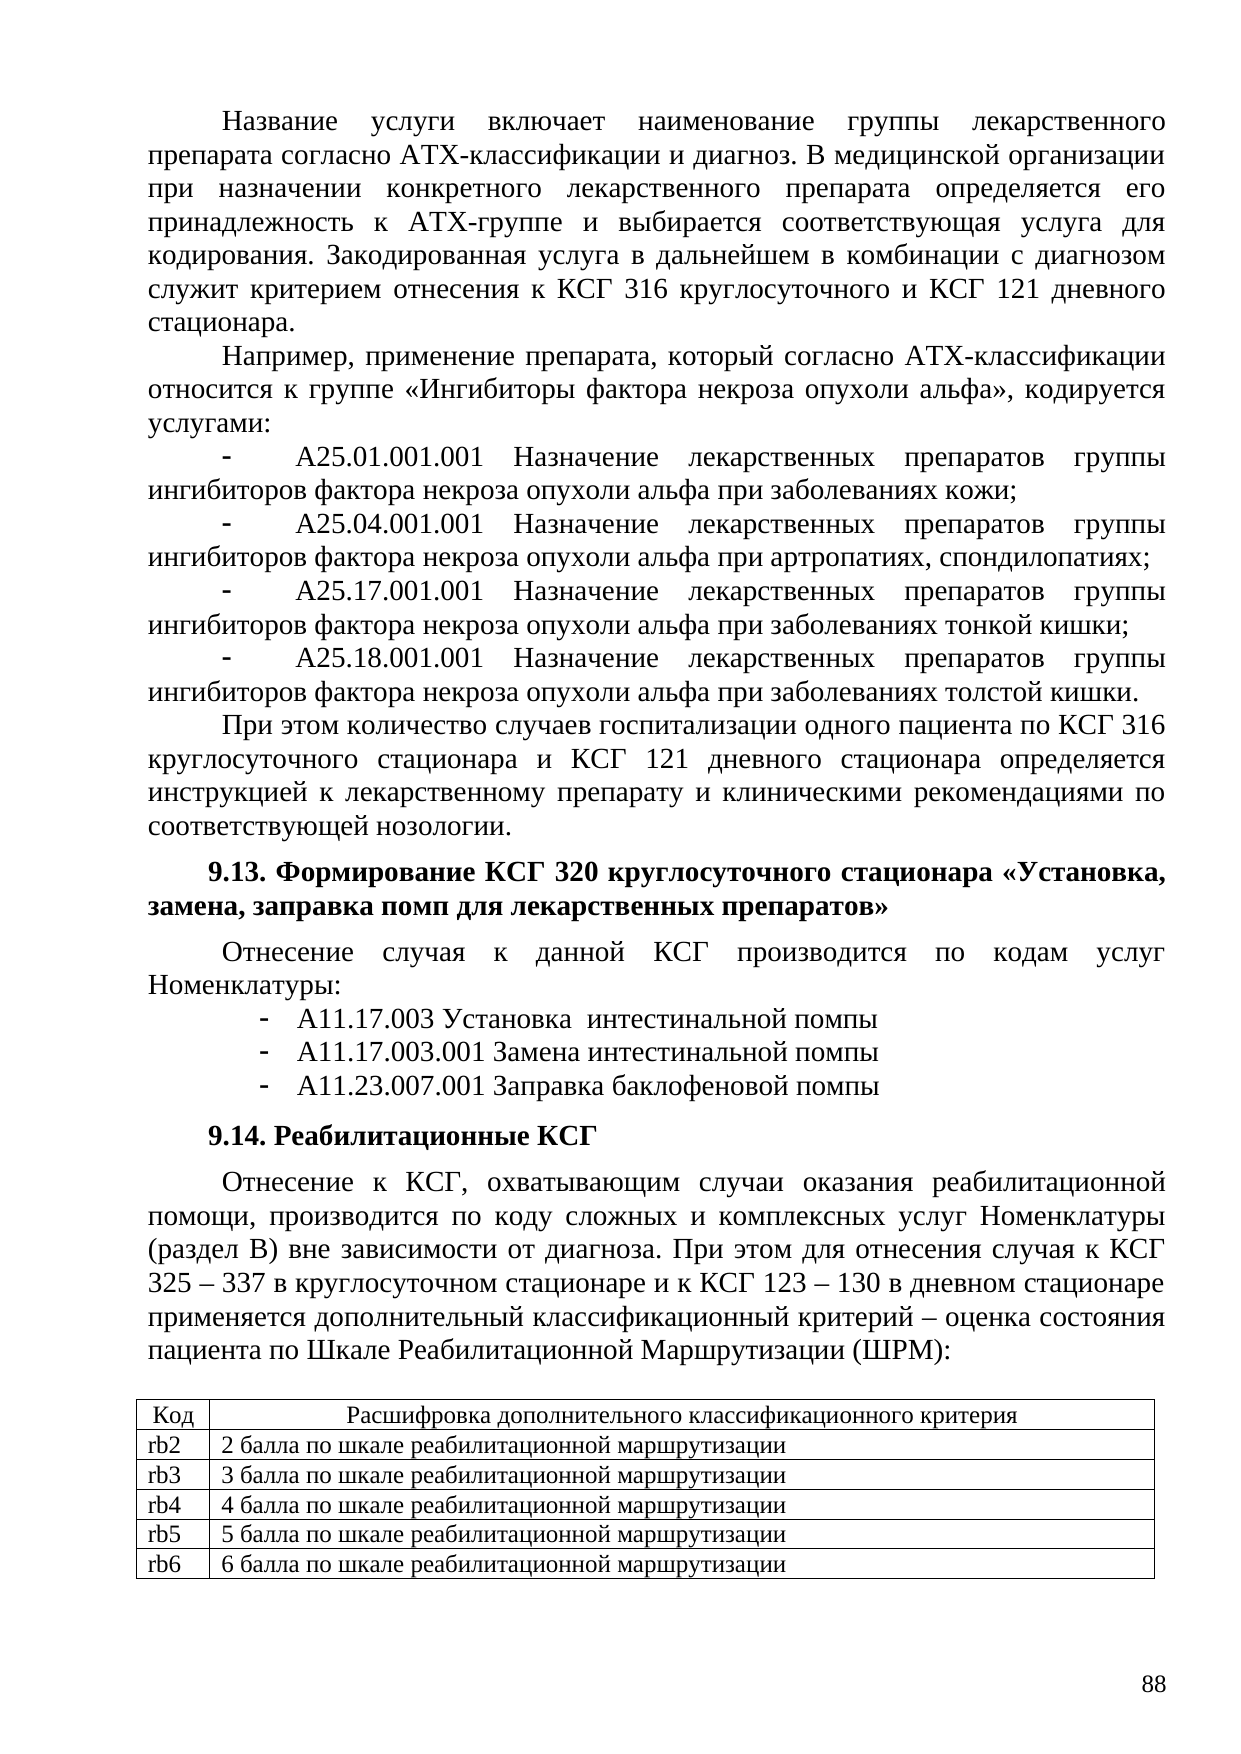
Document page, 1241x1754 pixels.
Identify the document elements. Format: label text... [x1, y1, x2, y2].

text При этом количество случаев госпитализации одного пациента по КСГ 316 круглосуточного стационара и КСГ 121 дневного стационара определяется инструкцией к лекарственному препарату и клиническими рекомендациями по соответствующей нозологии. [148, 707, 1166, 842]
list A25.04.001.001 Назначение лекарственных препаратов группы ингибиторов фактора некроза опухоли альфа при артропатиях, спондилопатиях; [148, 506, 1166, 573]
list A25.01.001.001 Назначение лекарственных препаратов группы ингибиторов фактора некроза опухоли альфа при заболеваниях кожи; [148, 439, 1166, 506]
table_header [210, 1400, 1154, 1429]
subtitle 9.13. Формирование КСГ 320 круглосуточного стационара «Установка, замена, заправка помп для лекарственных препаратов» [148, 854, 1166, 921]
text Название услуги включает наименование группы лекарственного препарата согласно АТХ-классификации и диагноз. В медицинской организации при назначении конкретного лекарственного препарата определяется его принадлежность к АТХ-группе и выбирается соответствующая услуга для кодирования. Закодированная услуга в дальнейшем в комбинации с диагнозом служит критерием отнесения к КСГ 316 круглосуточного и КСГ 121 дневного стационара. [148, 103, 1166, 338]
subtitle 9.14. Реабилитационные КСГ [148, 1118, 1166, 1152]
text Например, применение препарата, который согласно АТХ-классификации относится к группе «Ингибиторы фактора некроза опухоли альфа», кодируется услугами: [148, 338, 1166, 439]
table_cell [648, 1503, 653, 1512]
list A11.23.007.001 Заправка баклофеновой помпы [259, 1068, 1166, 1102]
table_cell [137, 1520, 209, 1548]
text Отнесение к КСГ, охватывающим случаи оказания реабилитационной помощи, производится по коду сложных и комплексных услуг Номенклатуры (раздел В) вне зависимости от диагноза. При этом для отнесения случая к КСГ 325 – 337 в круглосуточном стационаре и к КСГ 123 – 130 в дневном стационаре применяется дополнительный классификационный критерий – оценка состояния пациента по Шкале Реабилитационной Маршрутизации (ШРМ): [148, 1164, 1166, 1366]
list A11.17.003 Установка интестинальной помпы [259, 1001, 1166, 1034]
text Отнесение случая к данной КСГ производится по кодам услуг Номенклатуры: [148, 934, 1166, 1001]
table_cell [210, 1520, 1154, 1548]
list A25.17.001.001 Назначение лекарственных препаратов группы ингибиторов фактора некроза опухоли альфа при заболеваниях тонкой кишки; [148, 573, 1166, 640]
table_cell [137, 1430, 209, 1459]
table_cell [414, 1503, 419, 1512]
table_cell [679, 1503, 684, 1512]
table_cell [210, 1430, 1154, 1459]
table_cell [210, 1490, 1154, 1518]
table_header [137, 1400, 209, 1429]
list A11.17.003.001 Замена интестинальной помпы [259, 1034, 1166, 1068]
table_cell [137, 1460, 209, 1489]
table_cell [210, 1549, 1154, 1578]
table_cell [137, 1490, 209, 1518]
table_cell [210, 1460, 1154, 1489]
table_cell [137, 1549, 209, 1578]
list A25.18.001.001 Назначение лекарственных препаратов группы ингибиторов фактора некроза опухоли альфа при заболеваниях толстой кишки. [148, 640, 1166, 707]
